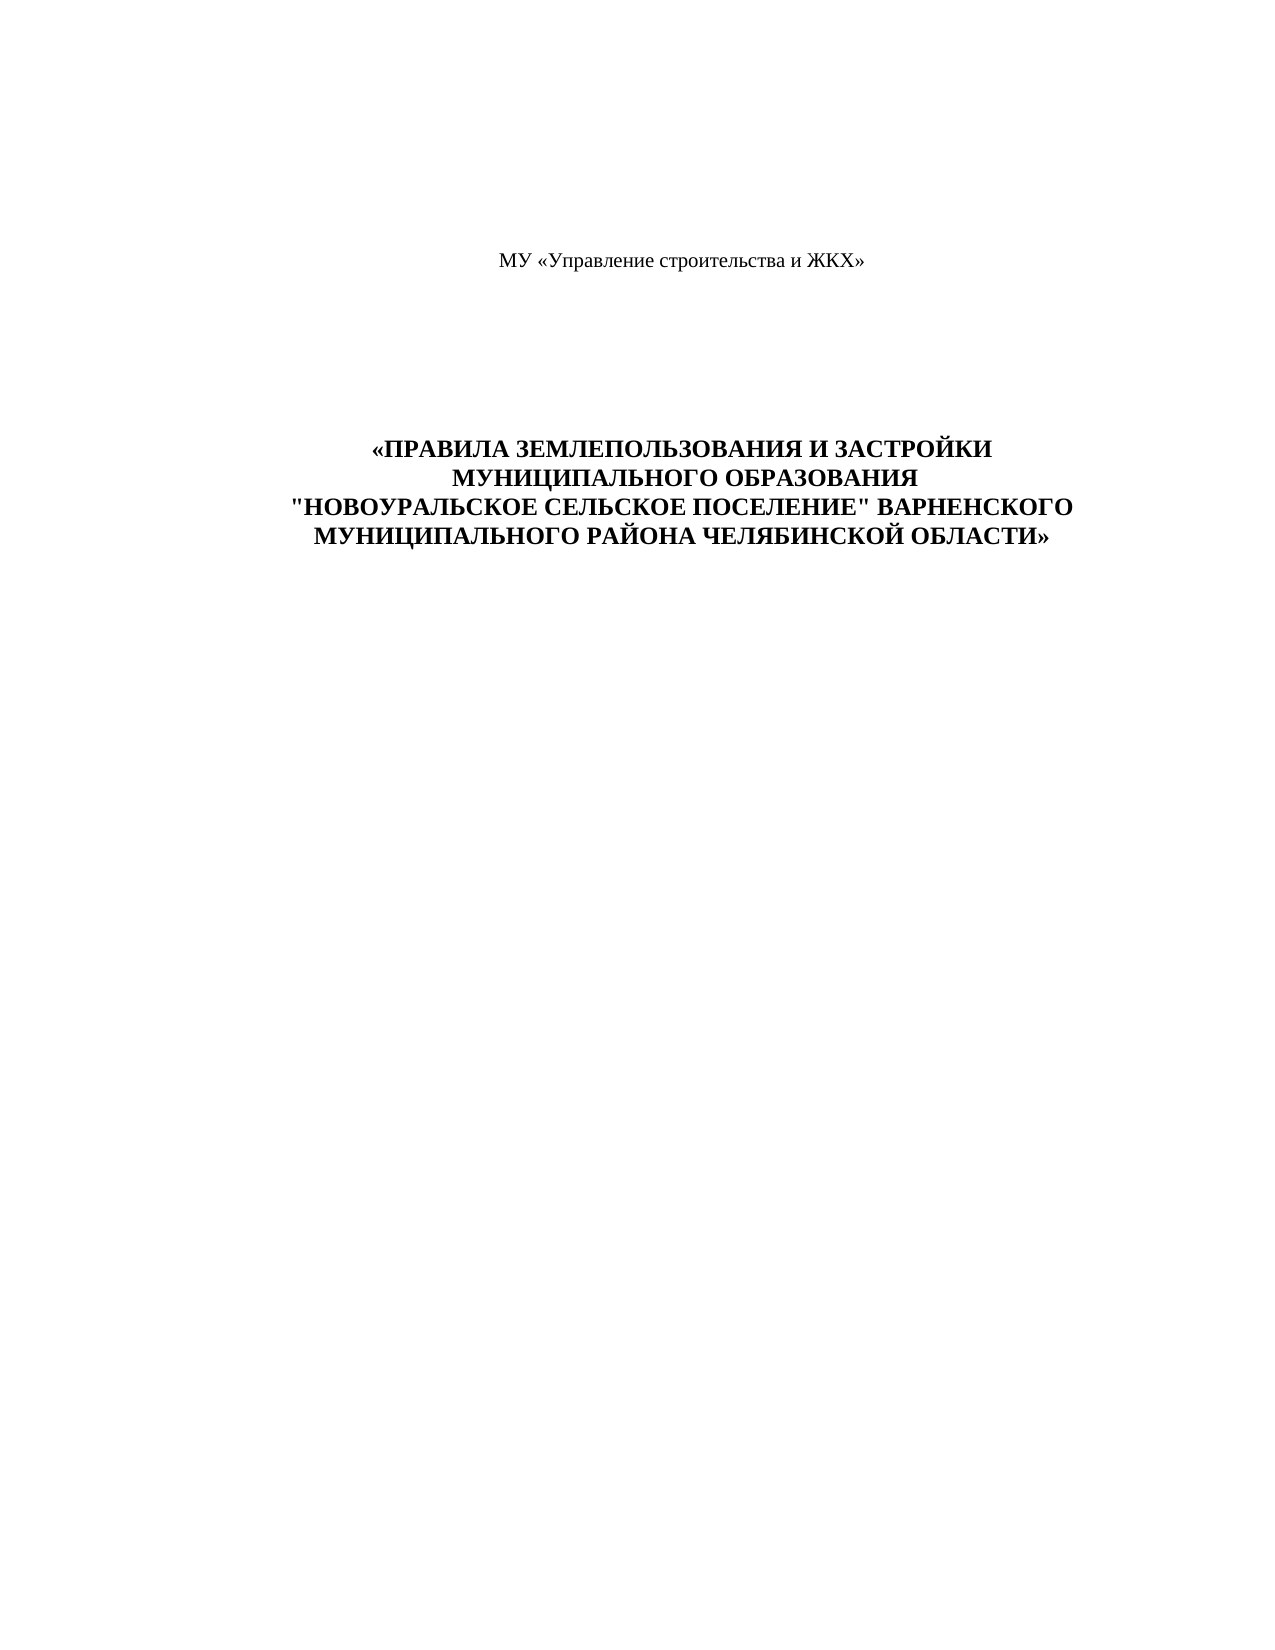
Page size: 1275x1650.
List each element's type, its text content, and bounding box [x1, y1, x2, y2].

text «ПРАВИЛА ЗЕМЛЕПОЛЬЗОВАНИЯ И ЗАСТРОЙКИ [177, 434, 1186, 463]
text МУНИЦИПАЛЬНОГО ОБРАЗОВАНИЯ [177, 463, 1186, 492]
text "НОВОУРАЛЬСКОЕ СЕЛЬСКОЕ ПОСЕЛЕНИЕ" ВАРНЕНСКОГО МУНИЦИПАЛЬНОГО РАЙОНА ЧЕЛЯБИНСКОЙ ОБЛАСТИ» [177, 492, 1186, 549]
text МУ «Управление строительства и ЖКХ» [177, 247, 1186, 272]
